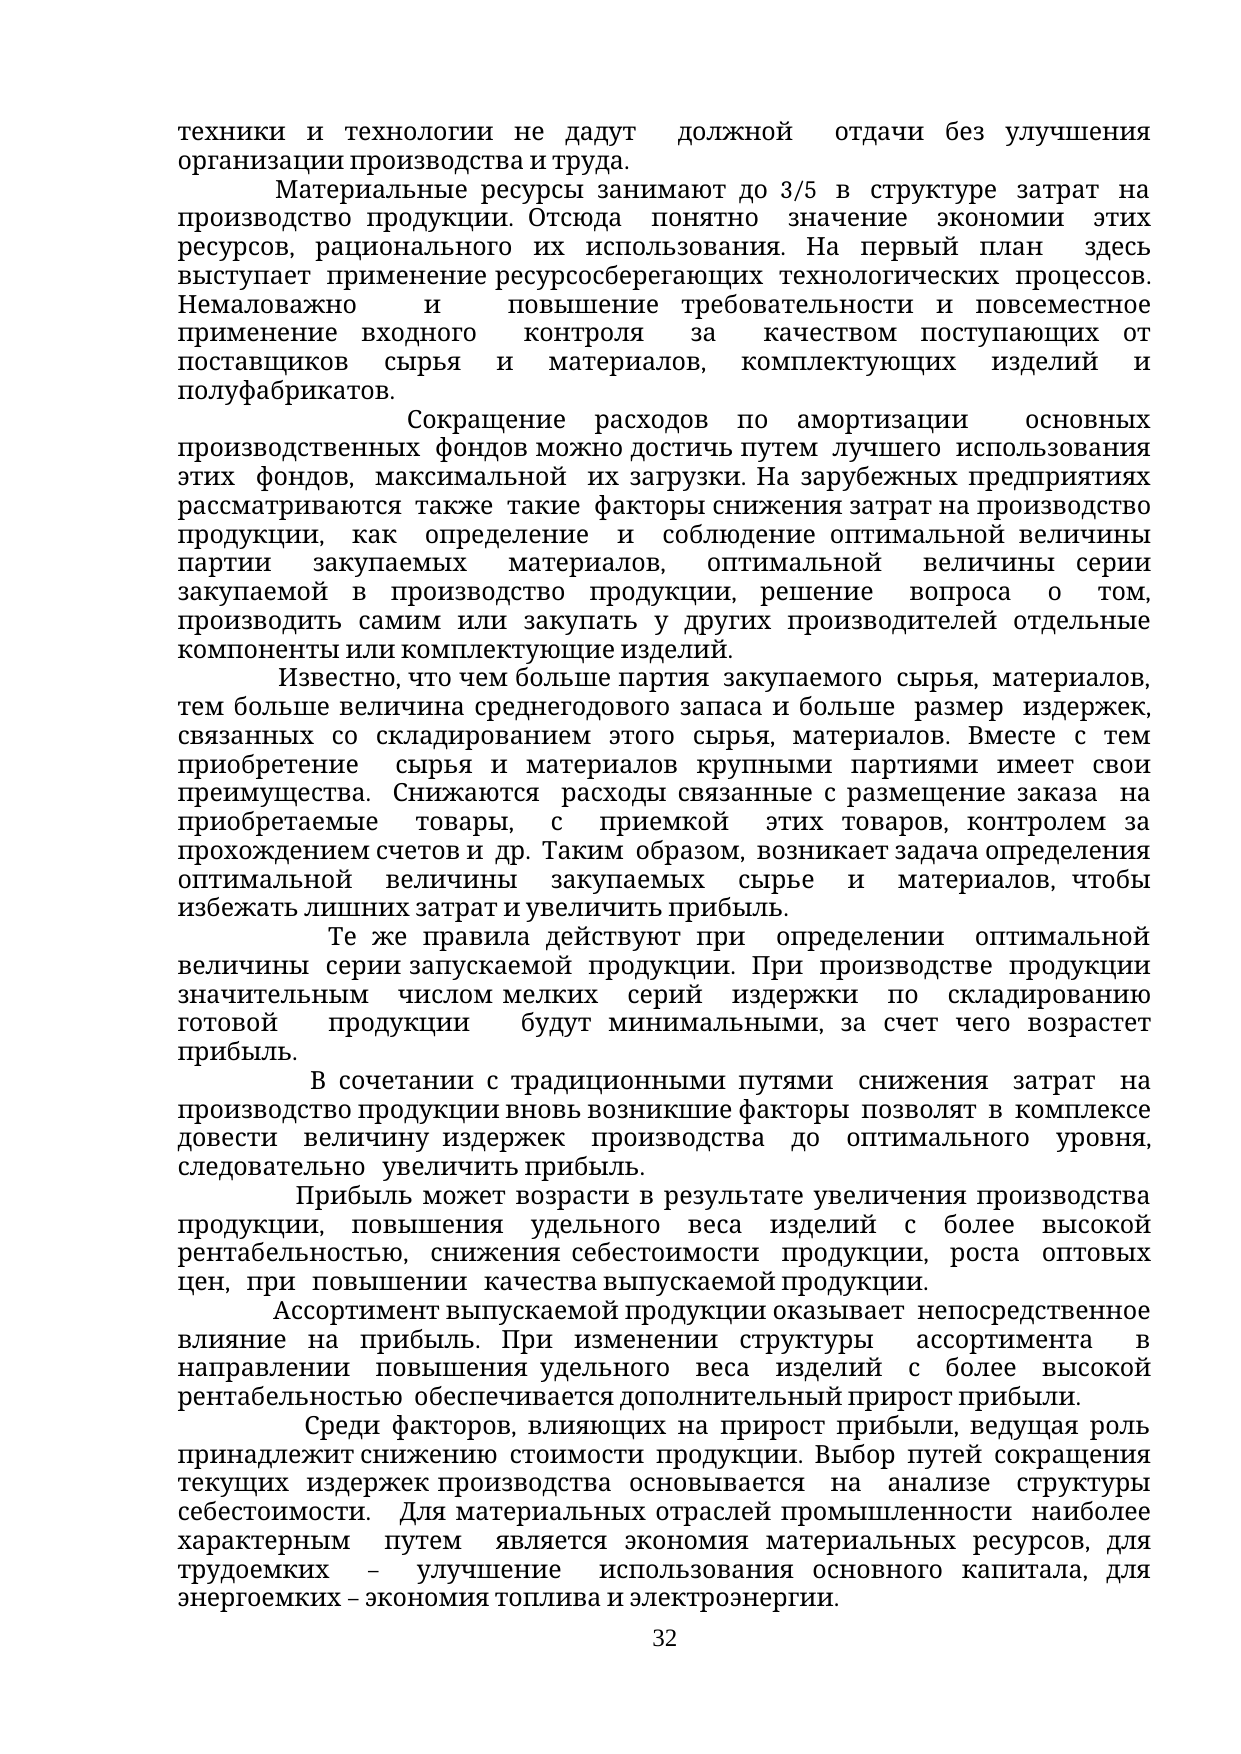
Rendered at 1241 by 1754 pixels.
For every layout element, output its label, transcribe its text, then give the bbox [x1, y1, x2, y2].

text Среди факторов, влияющих на прирост прибыли, ведущая роль принадлежит снижению стоимости продукции. Выбор путей сокращения текущих издержек производства основывается на анализе структуры себестоимости. Для материальных отраслей промышленности наиболее характерным путем является экономия материальных ресурсов, для трудоемких – улучшение использования основного капитала, для энергоемких – экономия топлива и электроэнергии. [177, 1412, 1152, 1613]
text Материальные ресурсы занимают до 3/5 в структуре затрат на производство продукции. Отсюда понятно значение экономии этих ресурсов, рационального их использования. На первый план здесь выступает применение ресурсосберегающих технологических процессов. Немаловажно и повышение требовательности и повсеместное применение входного контроля за качеством поступающих от поставщиков сырья и материалов, комплектующих изделий и полуфабрикатов. [177, 176, 1152, 406]
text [177, 118, 1152, 176]
text Известно, что чем больше партия закупаемого сырья, материалов, тем больше величина среднегодового запаса и больше размер издержек, связанных со складированием этого сырья, материалов. Вместе с тем приобретение сырья и материалов крупными партиями имеет свои преимущества. Снижаются расходы связанные с размещение заказа на приобретаемые товары, с приемкой этих товаров, контролем за прохождением счетов и др. Таким образом, возникает задача определения оптимальной величины закупаемых сырье и материалов, чтобы избежать лишних затрат и увеличить прибыль. [177, 664, 1152, 923]
text Прибыль может возрасти в результате увеличения производства продукции, повышения удельного веса изделий с более высокой рентабельностью, снижения себестоимости продукции, роста оптовых цен, при повышении качества выпускаемой продукции. [177, 1182, 1152, 1297]
text Те же правила действуют при определении оптимальной величины серии запускаемой продукции. При производстве продукции значительным числом мелких серий издержки по складированию готовой продукции будут минимальными, за счет чего возрастет прибыль. [177, 923, 1152, 1067]
text Сокращение расходов по амортизации основных производственных фондов можно достичь путем лучшего использования этих фондов, максимальной их загрузки. На зарубежных предприятиях рассматриваются также такие факторы снижения затрат на производство продукции, как определение и соблюдение оптимальной величины партии закупаемых материалов, оптимальной величины серии закупаемой в производство продукции, решение вопроса о том, производить самим или закупать у других производителей отдельные компоненты или комплектующие изделий. [177, 406, 1152, 664]
text В сочетании с традиционными путями снижения затрат на производство продукции вновь возникшие факторы позволят в комплексе довести величину издержек производства до оптимального уровня, следовательно увеличить прибыль. [177, 1067, 1152, 1182]
text Ассортимент выпускаемой продукции оказывает непосредственное влияние на прибыль. При изменении структуры ассортимента в направлении повышения удельного веса изделий с более высокой рентабельностью обеспечивается дополнительный прирост прибыли. [177, 1297, 1152, 1412]
